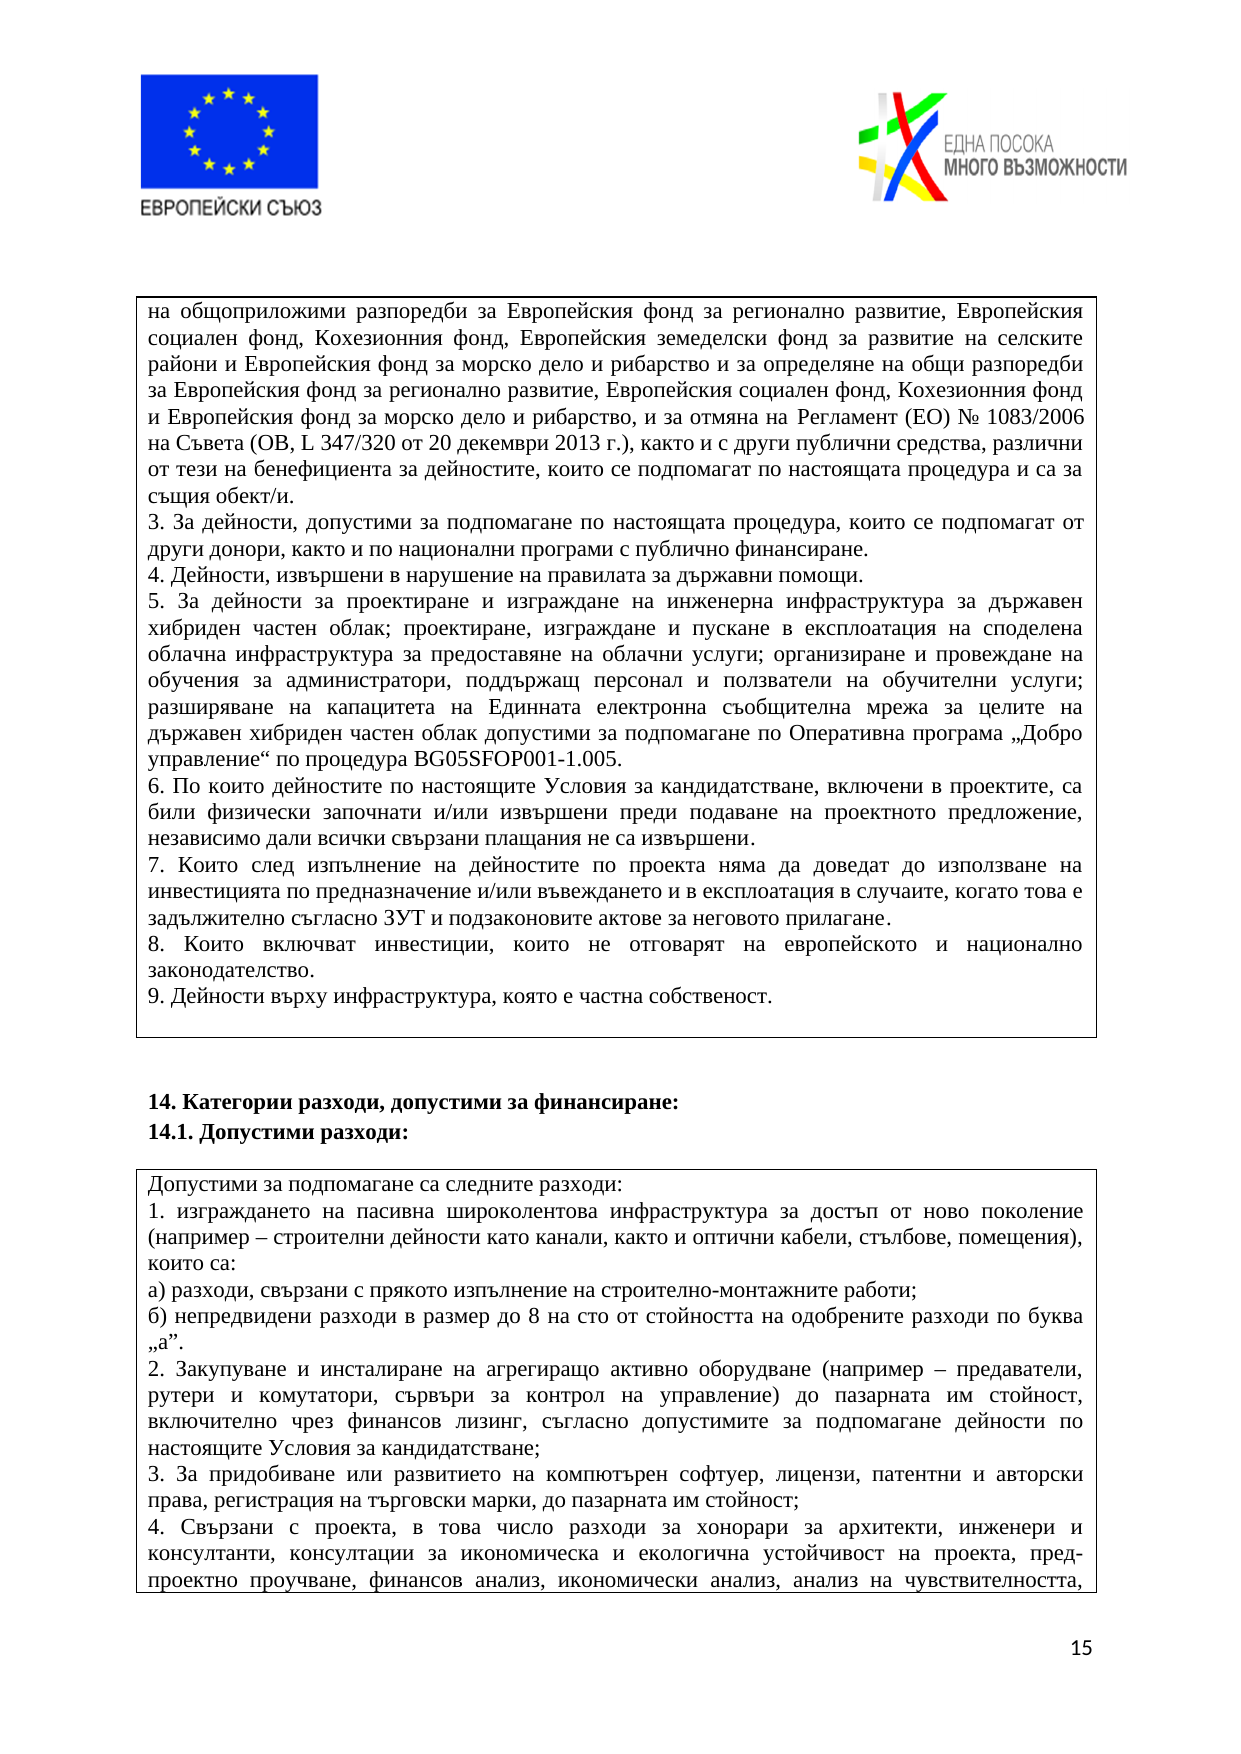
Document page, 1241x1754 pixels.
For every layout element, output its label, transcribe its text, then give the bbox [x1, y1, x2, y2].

subtitle 14. Категории разходи, допустими за финансиране: [148, 1088, 1093, 1114]
picture [140, 73, 324, 219]
picture [851, 88, 1130, 204]
text 14.1. Допустими разходи: [148, 1118, 1093, 1144]
